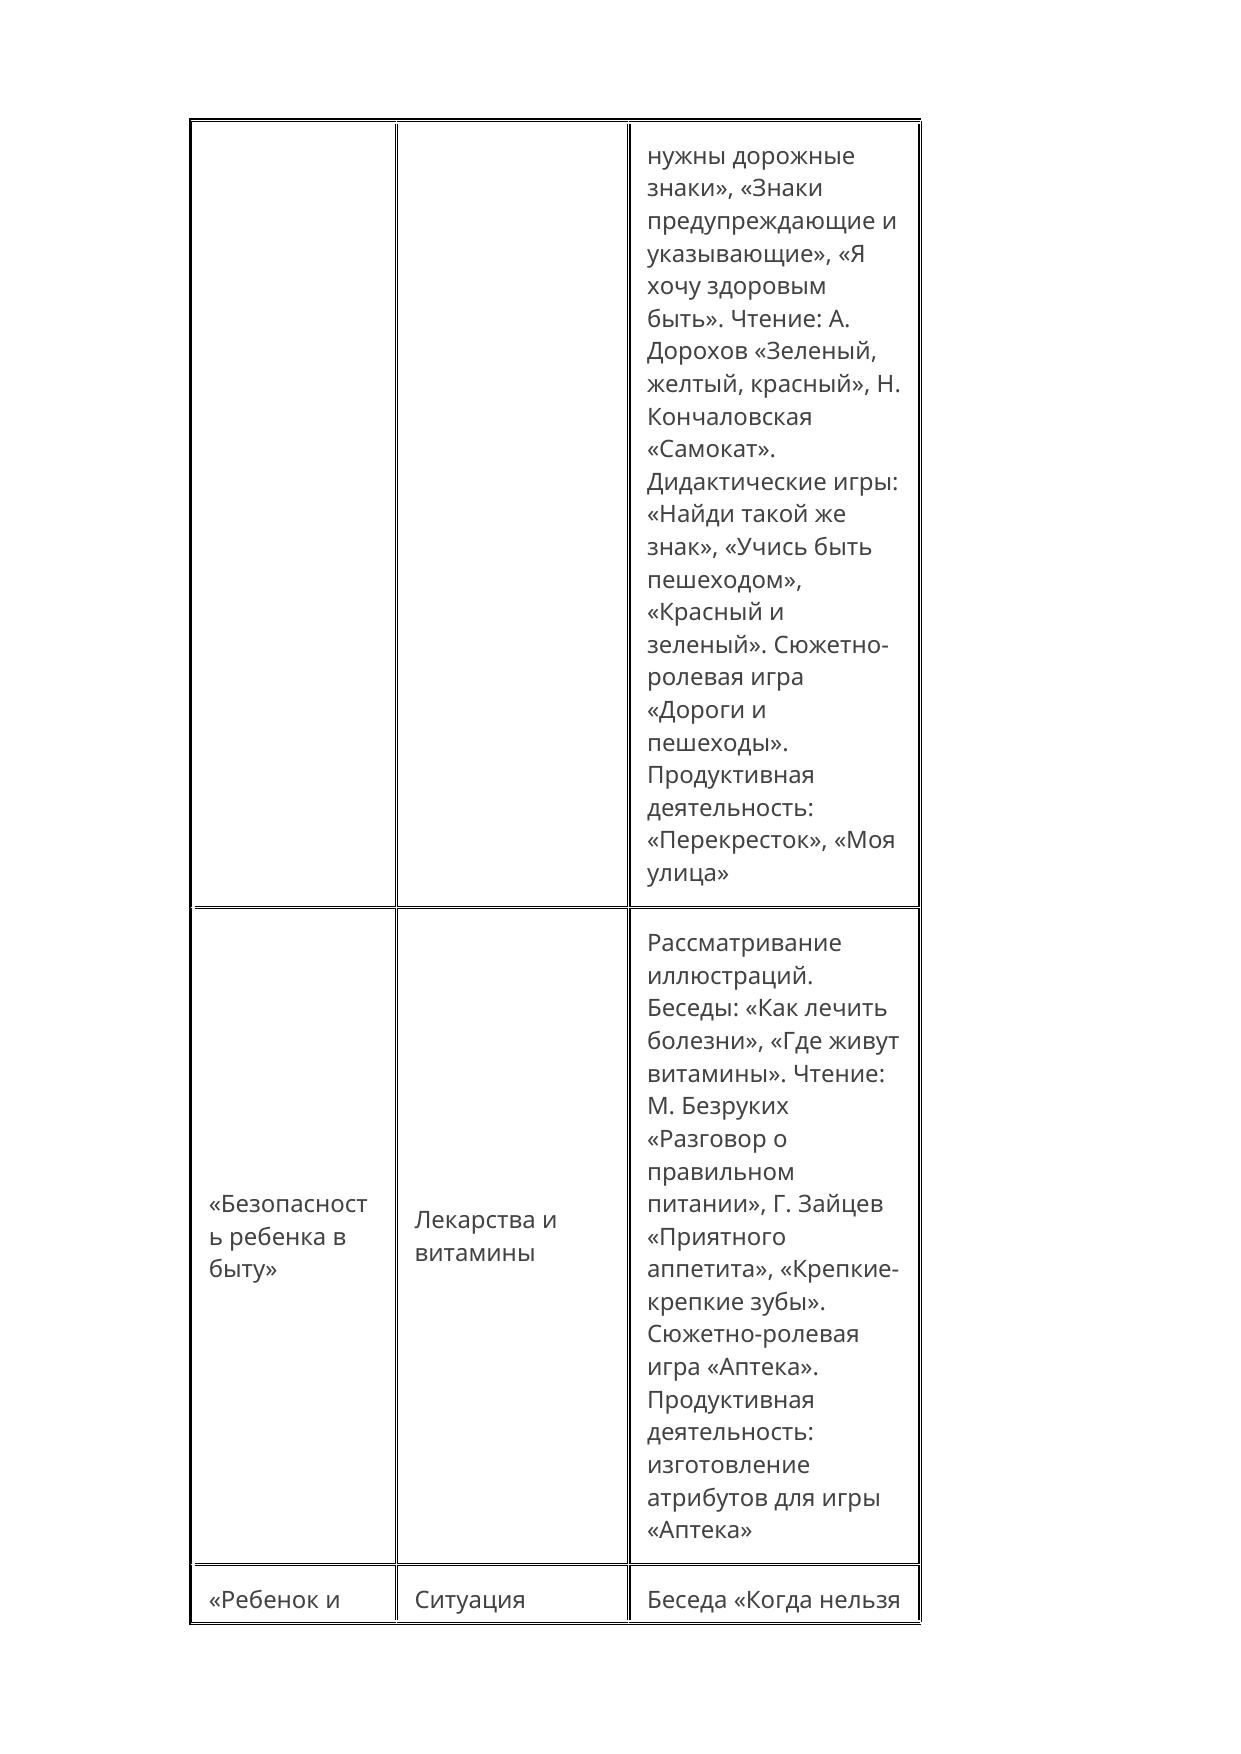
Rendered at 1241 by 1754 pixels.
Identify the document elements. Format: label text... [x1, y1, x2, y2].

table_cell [629, 1566, 920, 1622]
table_cell Лекарства и витамины [398, 909, 627, 1563]
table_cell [192, 122, 396, 906]
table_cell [191, 1563, 396, 1622]
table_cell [629, 122, 920, 906]
table_cell «Безопасность ребенка в быту» [191, 906, 396, 1563]
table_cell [396, 1563, 629, 1622]
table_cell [396, 120, 629, 906]
table_cell Рассматривание иллюстраций. Беседы: «Как лечить болезни», «Где живут витамины». Чтение: М. Безруких «Разговор о правильном питании», Г. Зайцев «Приятного аппетита», «Крепкие-крепкие зубы». Сюжетно-ролевая игра «Аптека». Продуктивная деятельность: изготовление атрибутов для игры «Аптека» [631, 909, 918, 1563]
